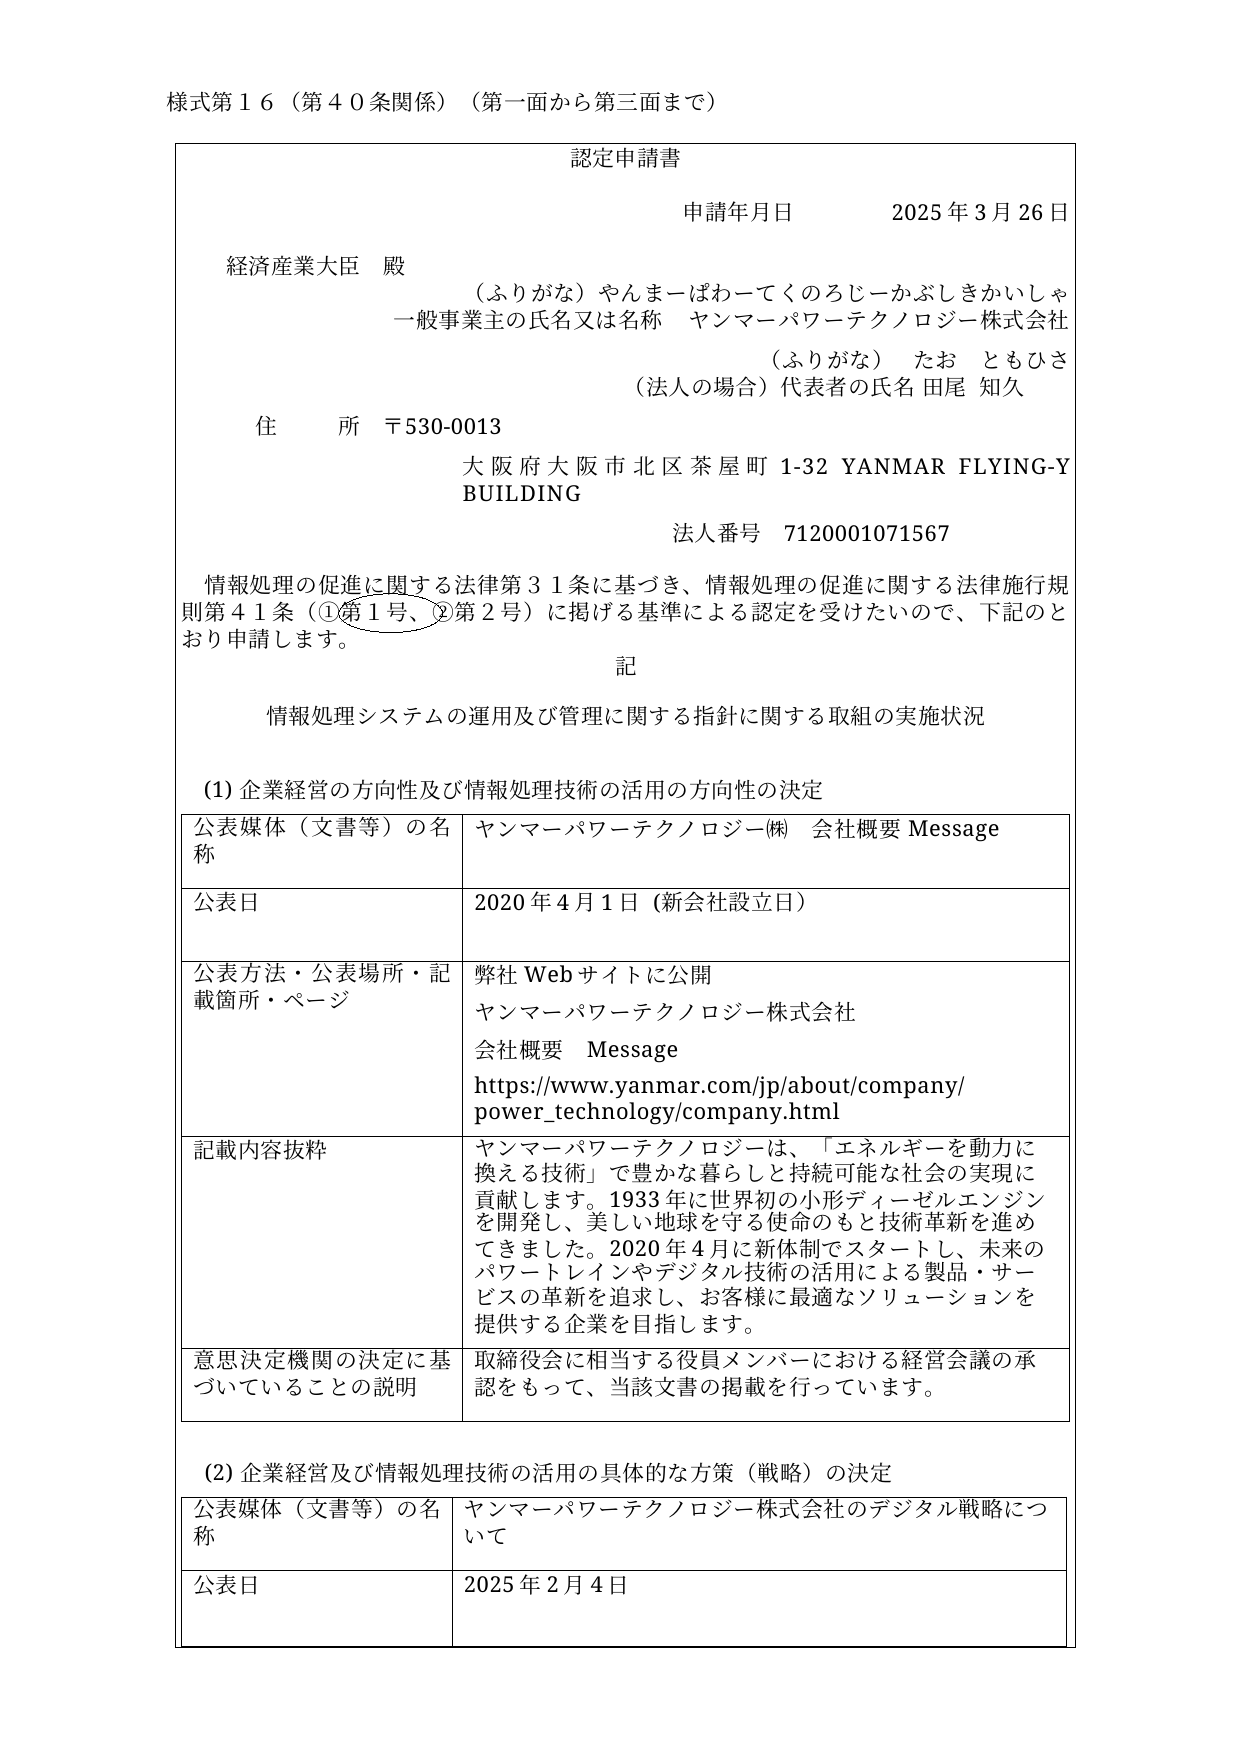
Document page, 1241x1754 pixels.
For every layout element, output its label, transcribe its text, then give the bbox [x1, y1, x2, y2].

text 様式第１６（第４０条関係）（第一面から第三面まで） [167, 89, 1070, 116]
table_header 認定申請書 申請年月日 2025年3月26日 経済産業大臣 殿 （ふりがな）やんまーぱわーてくのろじーかぶしきかいしゃ 一般事業主の氏名又は名称 ヤンマーパワーテクノロジー株式会社 （ふりがな） たお ともひさ （法人の場合）代表者の氏名 田尾 知久 住所 〒530-0013 大阪府大阪市北区茶屋町1-32 YANMAR FLYING-Y BUILDING 法人番号 7120001071567 情報処理の促進に関する法律第３１条に基づき、情報処理の促進に関する法律施行規則第４１条（①第１号、②第２号）に掲げる基準による認定を受けたいので、下記のとおり申請します。 [176, 144, 1075, 653]
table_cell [176, 653, 1075, 1647]
